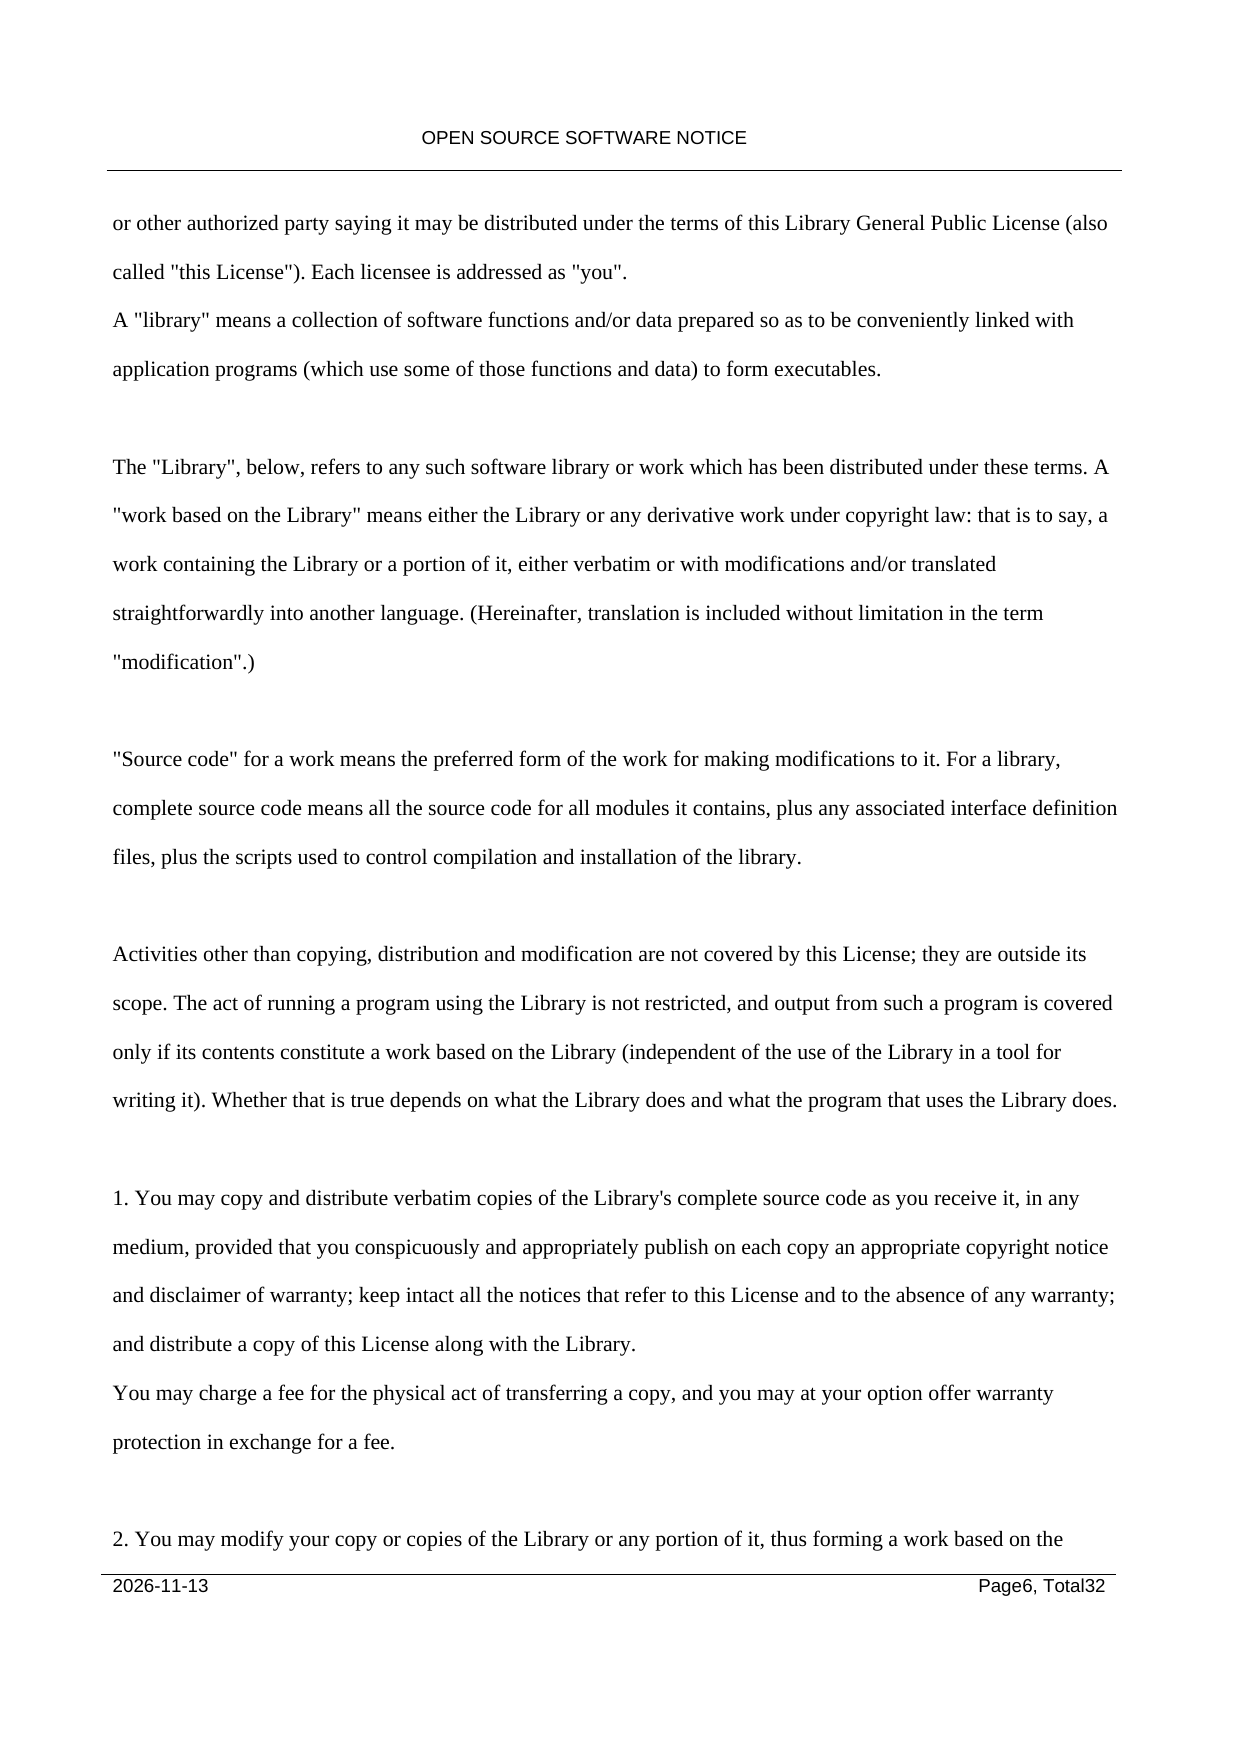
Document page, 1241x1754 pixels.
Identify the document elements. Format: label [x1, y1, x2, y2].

text [112, 206, 1128, 1555]
